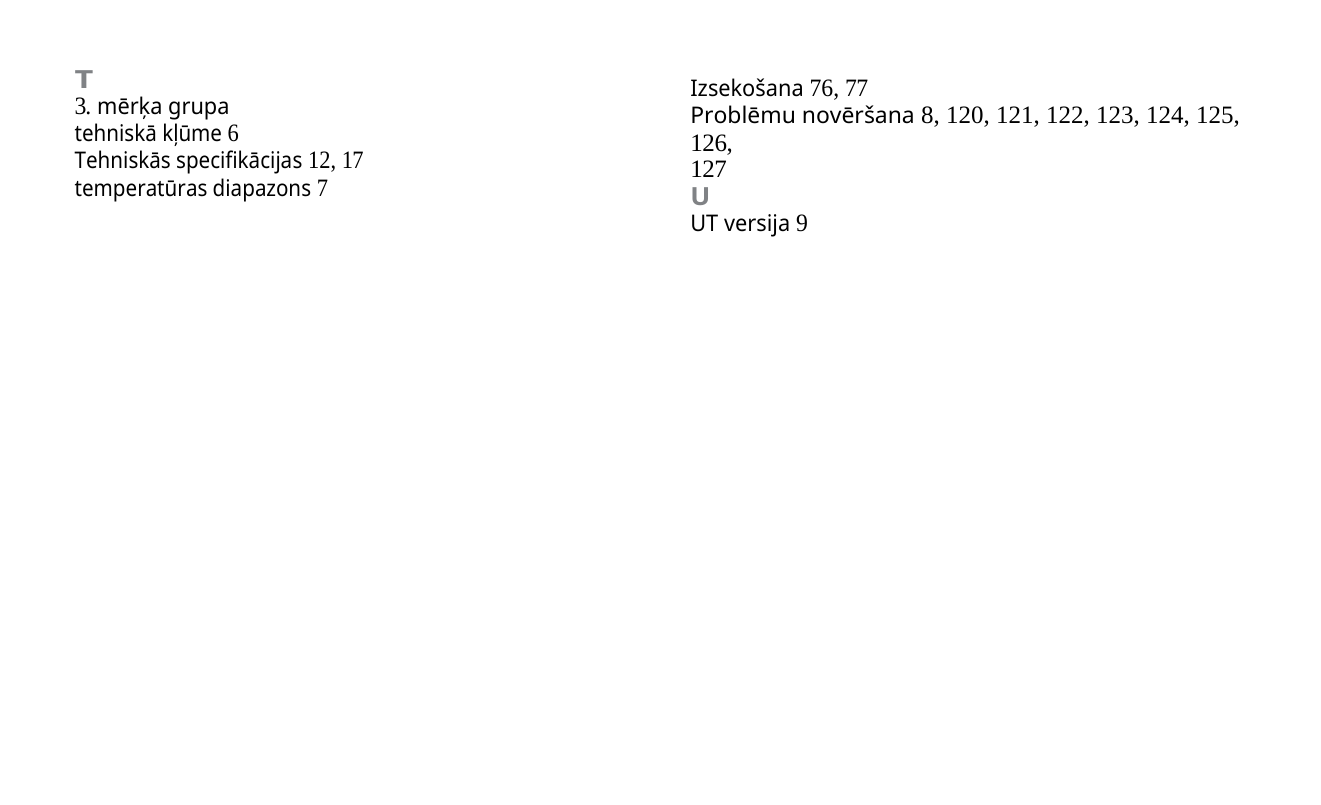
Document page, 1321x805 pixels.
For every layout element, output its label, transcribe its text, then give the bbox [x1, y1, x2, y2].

text 127 [690, 156, 1258, 183]
text U [690, 183, 1258, 210]
text Problēmu novēršana 8, 120, 121, 122, 123, 124, 125, 126, [690, 102, 1258, 156]
text T [74, 66, 373, 94]
text UT versija 9 [690, 210, 1258, 236]
text 3. mērķa grupa [74, 94, 373, 119]
text tehniskā kļūme 6 [74, 119, 373, 147]
text temperatūras diapazons 7 [74, 174, 373, 202]
text Tehniskās specifikācijas 12, 17 [74, 147, 373, 174]
text Izsekošana 76, 77 [690, 74, 1258, 102]
